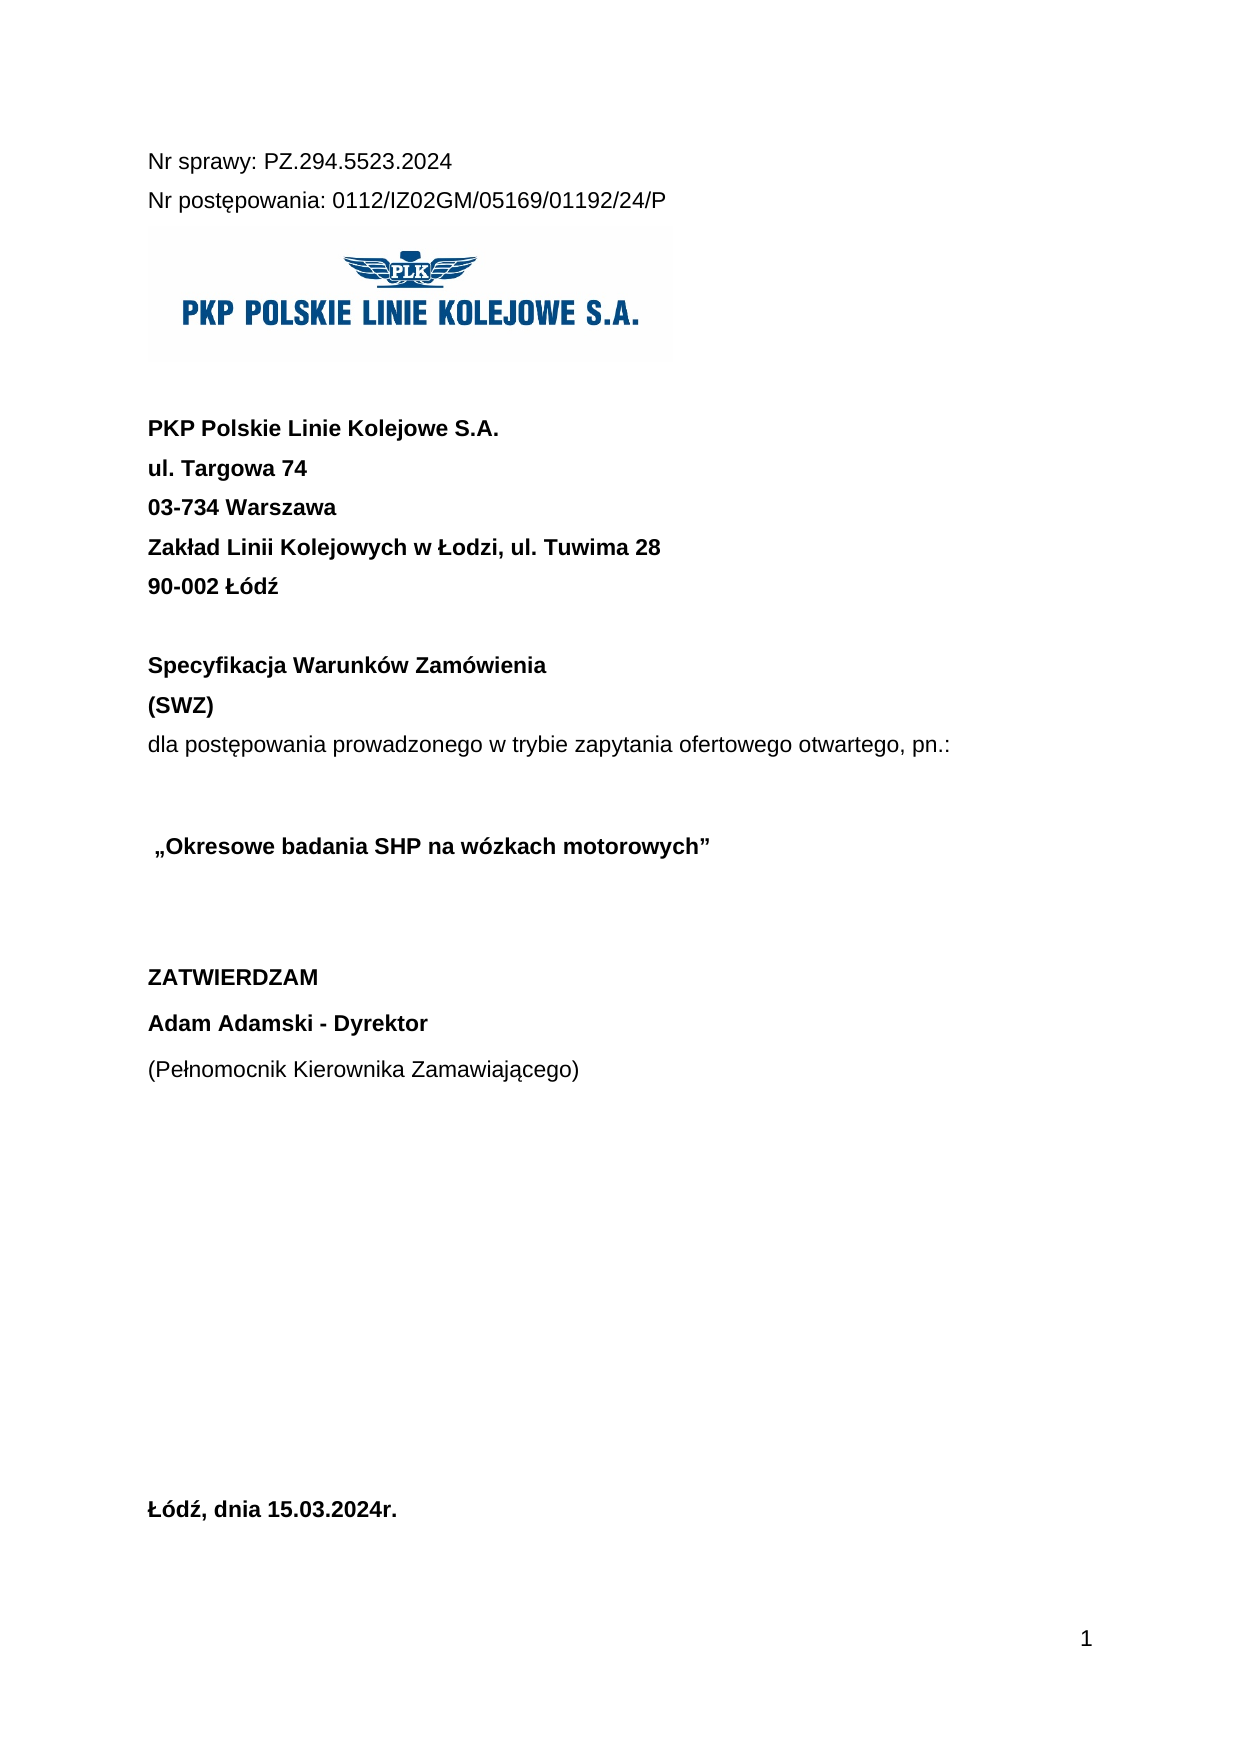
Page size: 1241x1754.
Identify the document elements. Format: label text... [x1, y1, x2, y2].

text „Okresowe badania SHP na wózkach motorowych” [148, 833, 1093, 859]
text Adam Adamski - Dyrektor [148, 1010, 1093, 1036]
text ul. Targowa 74 [148, 455, 1093, 481]
text Specyfikacja Warunków Zamówienia [148, 652, 1093, 679]
text Nr sprawy: PZ.294.5523.2024 [148, 148, 1093, 174]
text ZATWIERDZAM [148, 964, 1093, 991]
text dla postępowania prowadzonego w trybie zapytania ofertowego otwartego, pn.: [148, 731, 1093, 758]
text (Pełnomocnik Kierownika Zamawiającego) [148, 1056, 1093, 1082]
text (SWZ) [148, 692, 1093, 718]
text 90-002 Łódź [148, 573, 1093, 600]
text PKP Polskie Linie Kolejowe S.A. [148, 415, 1093, 442]
text Zakład Linii Kolejowych w Łodzi, ul. Tuwima 28 [148, 534, 1093, 560]
text 03-734 Warszawa [148, 494, 1093, 521]
picture [147, 226, 673, 362]
text Nr postępowania: 0112/IZ02GM/05169/01192/24/P [148, 187, 1093, 213]
text Łódź, dnia 15.03.2024r. [148, 1496, 1093, 1522]
